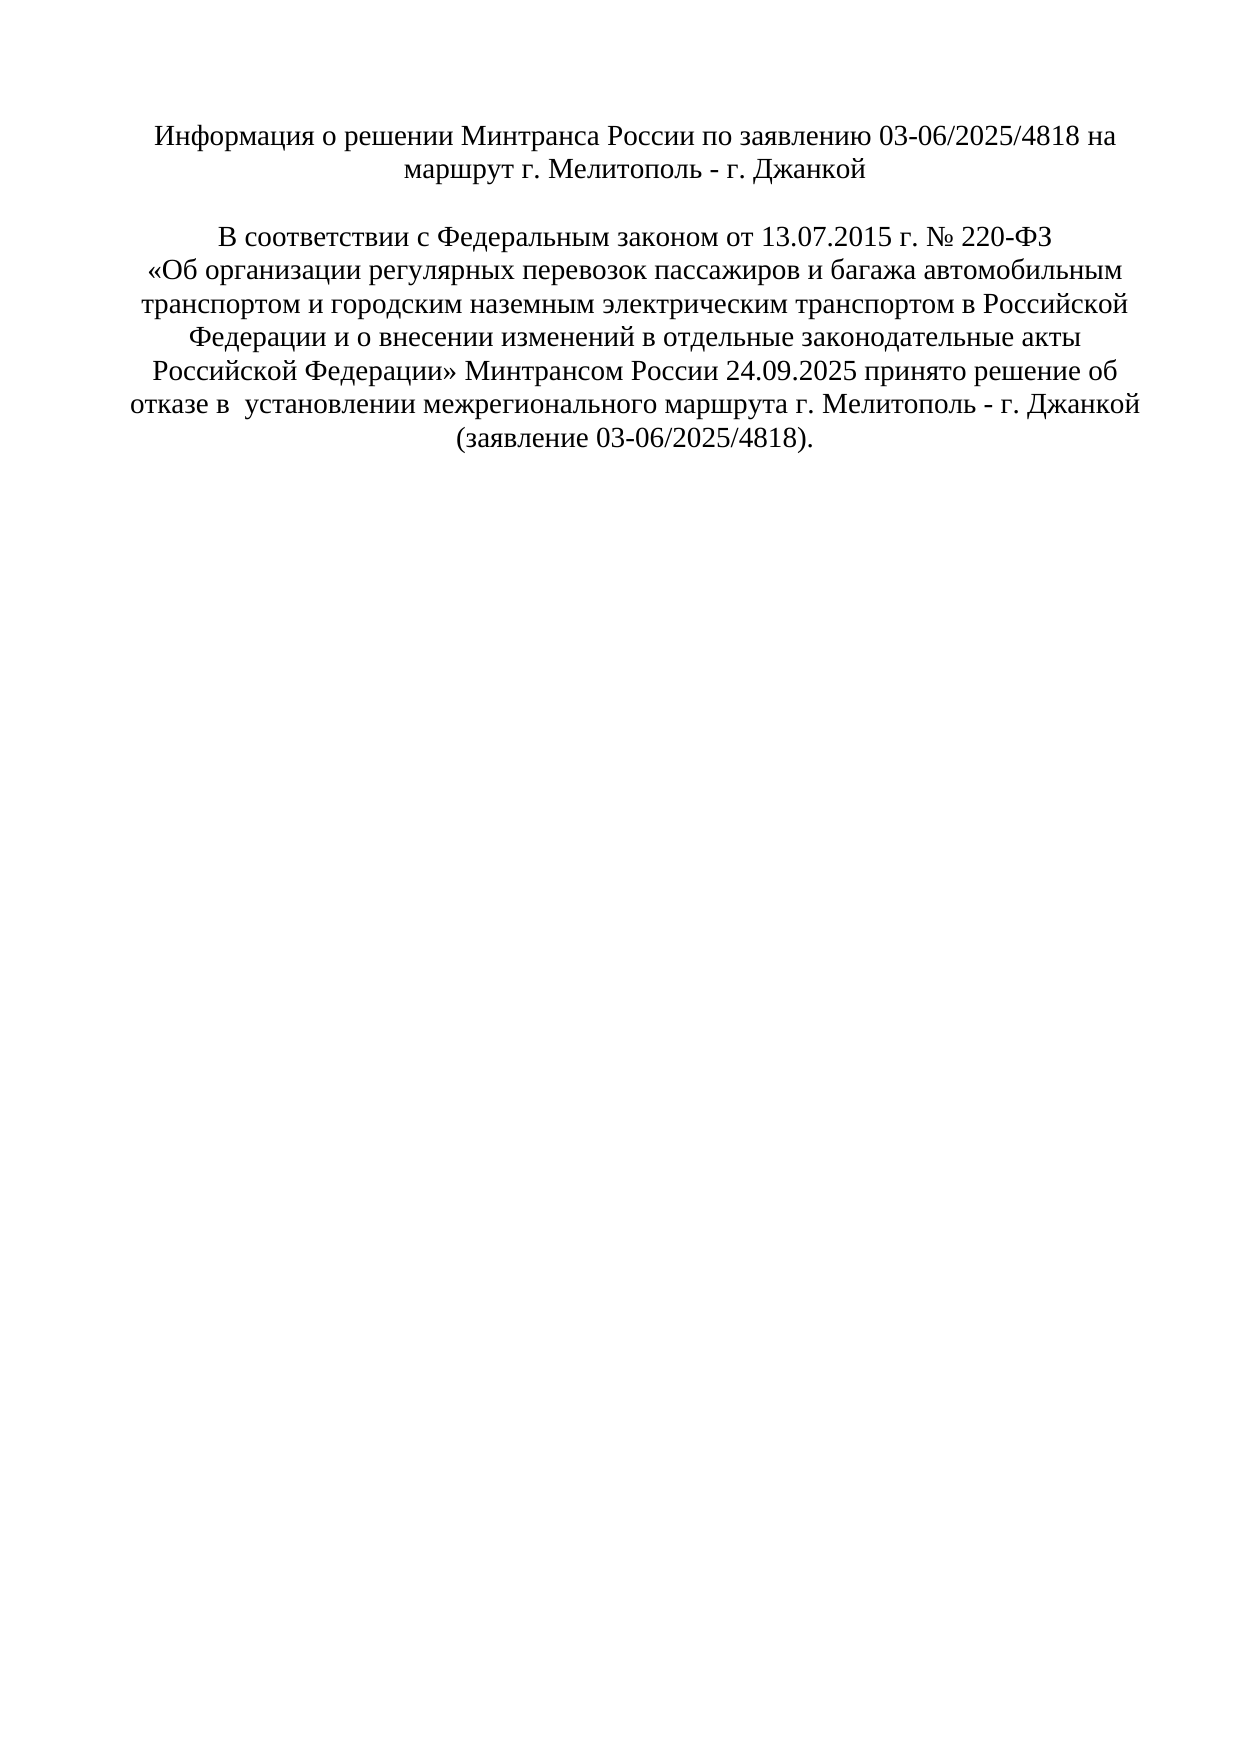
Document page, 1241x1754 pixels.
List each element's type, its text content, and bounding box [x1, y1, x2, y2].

text В соответствии с Федеральным законом от 13.07.2015 г. № 220-ФЗ «Об организации регулярных перевозок пассажиров и багажа автомобильным транспортом и городским наземным электрическим транспортом в Российской Федерации и о внесении изменений в отдельные законодательные акты Российской Федерации» Минтрансом России 24.09.2025 принято решение об отказе в установлении межрегионального маршрута г. Мелитополь - г. Джанкой (заявление 03-06/2025/4818). [118, 219, 1152, 453]
text Информация о решении Минтранса России по заявлению 03-06/2025/4818 на маршрут г. Мелитополь - г. Джанкой [118, 118, 1152, 185]
